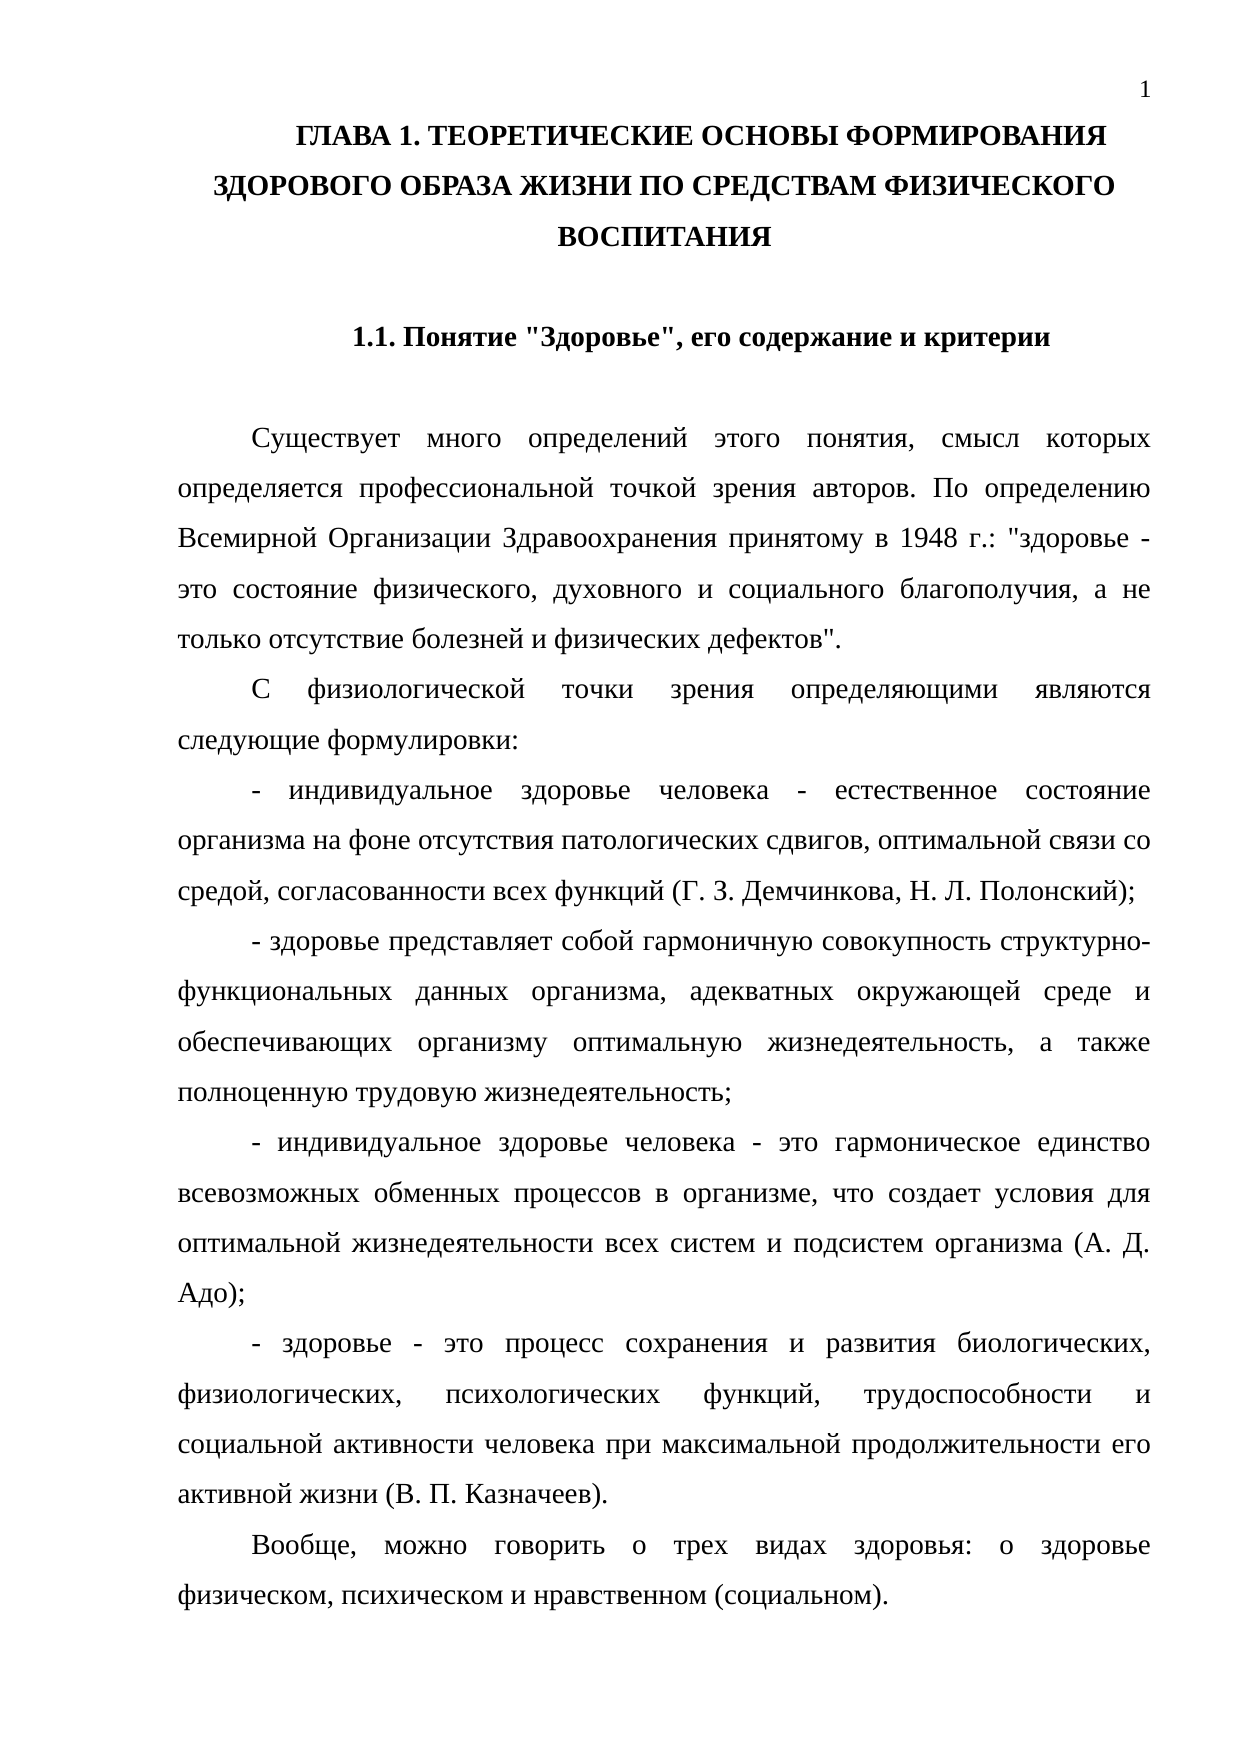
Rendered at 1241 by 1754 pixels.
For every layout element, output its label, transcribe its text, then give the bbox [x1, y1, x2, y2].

subtitle 1.1. Понятие "Здоровье", его содержание и критерии [177, 319, 1152, 353]
text - здоровье - это процесс сохранения и развития биологических, физиологических, психологических функций, трудоспособности и социальной активности человека при максимальной продолжительности его активной жизни (В. П. Казначеев). [177, 1326, 1152, 1510]
text Существует много определений этого понятия, смысл которых определяется профессиональной точкой зрения авторов. По определению Всемирной Организации Здравоохранения принятому в 1948 г.: "здоровье - это состояние физического, духовного и социального благополучия, а не только отсутствие болезней и физических дефектов". [177, 420, 1152, 655]
text - индивидуальное здоровье человека - естественное состояние организма на фоне отсутствия патологических сдвигов, оптимальной связи со средой, согласованности всех функций (Г. З. Демчинкова, Н. Л. Полонский); [177, 772, 1152, 906]
subtitle ГЛАВА 1. ТЕОРЕТИЧЕСКИЕ ОСНОВЫ ФОРМИРОВАНИЯ ЗДОРОВОГО ОБРАЗА ЖИЗНИ ПО СРЕДСТВАМ ФИЗИЧЕСКОГО ВОСПИТАНИЯ [177, 118, 1152, 252]
text - индивидуальное здоровье человека - это гармоническое единство всевозможных обменных процессов в организме, что создает условия для оптимальной жизнедеятельности всех систем и подсистем организма (А. Д. Адо); [177, 1124, 1152, 1309]
text - здоровье представляет собой гармоничную совокупность структурно-функциональных данных организма, адекватных окружающей среде и обеспечивающих организму оптимальную жизнедеятельность, а также полноценную трудовую жизнедеятельность; [177, 923, 1152, 1108]
text Вообще, можно говорить о трех видах здоровья: о здоровье физическом, психическом и нравственном (социальном). [177, 1527, 1152, 1611]
text С физиологической точки зрения определяющими являются следующие формулировки: [177, 672, 1152, 755]
